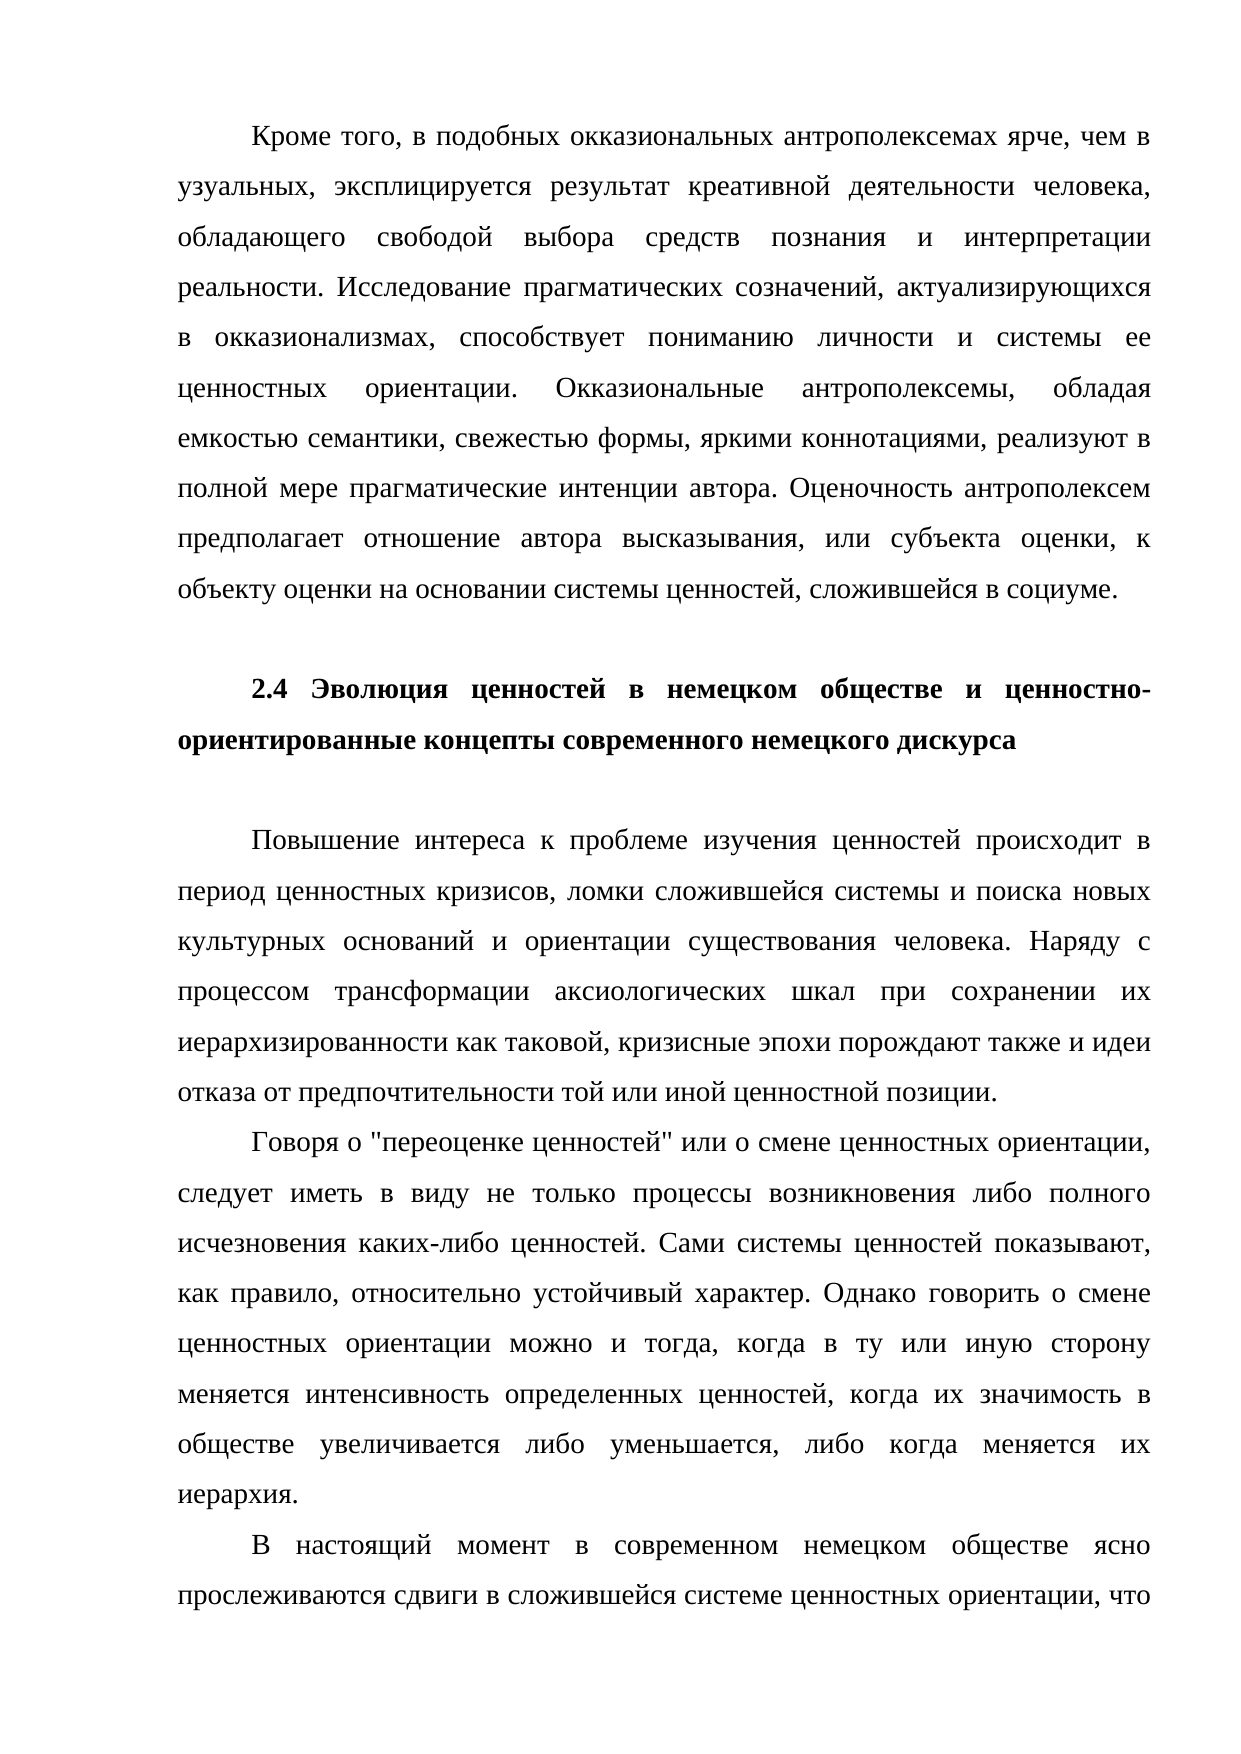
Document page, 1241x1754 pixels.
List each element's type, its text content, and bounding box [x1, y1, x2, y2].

text Говоря о "переоценке ценностей" или о смене ценностных ориентации, следует иметь в виду не только процессы возникновения либо полного исчезновения каких-либо ценностей. Сами системы ценностей показывают, как правило, относительно устойчивый характер. Однако говорить о смене ценностных ориентации можно и тогда, когда в ту или иную сторону меняется интенсивность определенных ценностей, когда их значимость в обществе увеличивается либо уменьшается, либо когда меняется их иерархия. [177, 1124, 1152, 1510]
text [177, 1527, 1152, 1611]
text Повышение интереса к проблеме изучения ценностей происходит в период ценностных кризисов, ломки сложившейся системы и поиска новых культурных оснований и ориентации существования человека. Наряду с процессом трансформации аксиологических шкал при сохранении их иерархизированности как таковой, кризисные эпохи порождают также и идеи отказа от предпочтительности той или иной ценностной позиции. [177, 822, 1152, 1108]
text Кроме того, в подобных окказиональных антрополексемах ярче, чем в узуальных, эксплицируется результат креативной деятельности человека, обладающего свободой выбора средств познания и интерпретации реальности. Исследование прагматических созначений, актуализирующихся в окказионализмах, способствует пониманию личности и системы ее ценностных ориентации. Окказиональные антрополексемы, обладая емкостью семантики, свежестью формы, яркими коннотациями, реализуют в полной мере прагматические интенции автора. Оценочность антрополексем предполагает отношение автора высказывания, или субъекта оценки, к объекту оценки на основании системы ценностей, сложившейся в социуме. [177, 118, 1152, 604]
text 2.4 Эволюция ценностей в немецком обществе и ценностно-ориентированные концепты современного немецкого дискурса [177, 672, 1152, 755]
